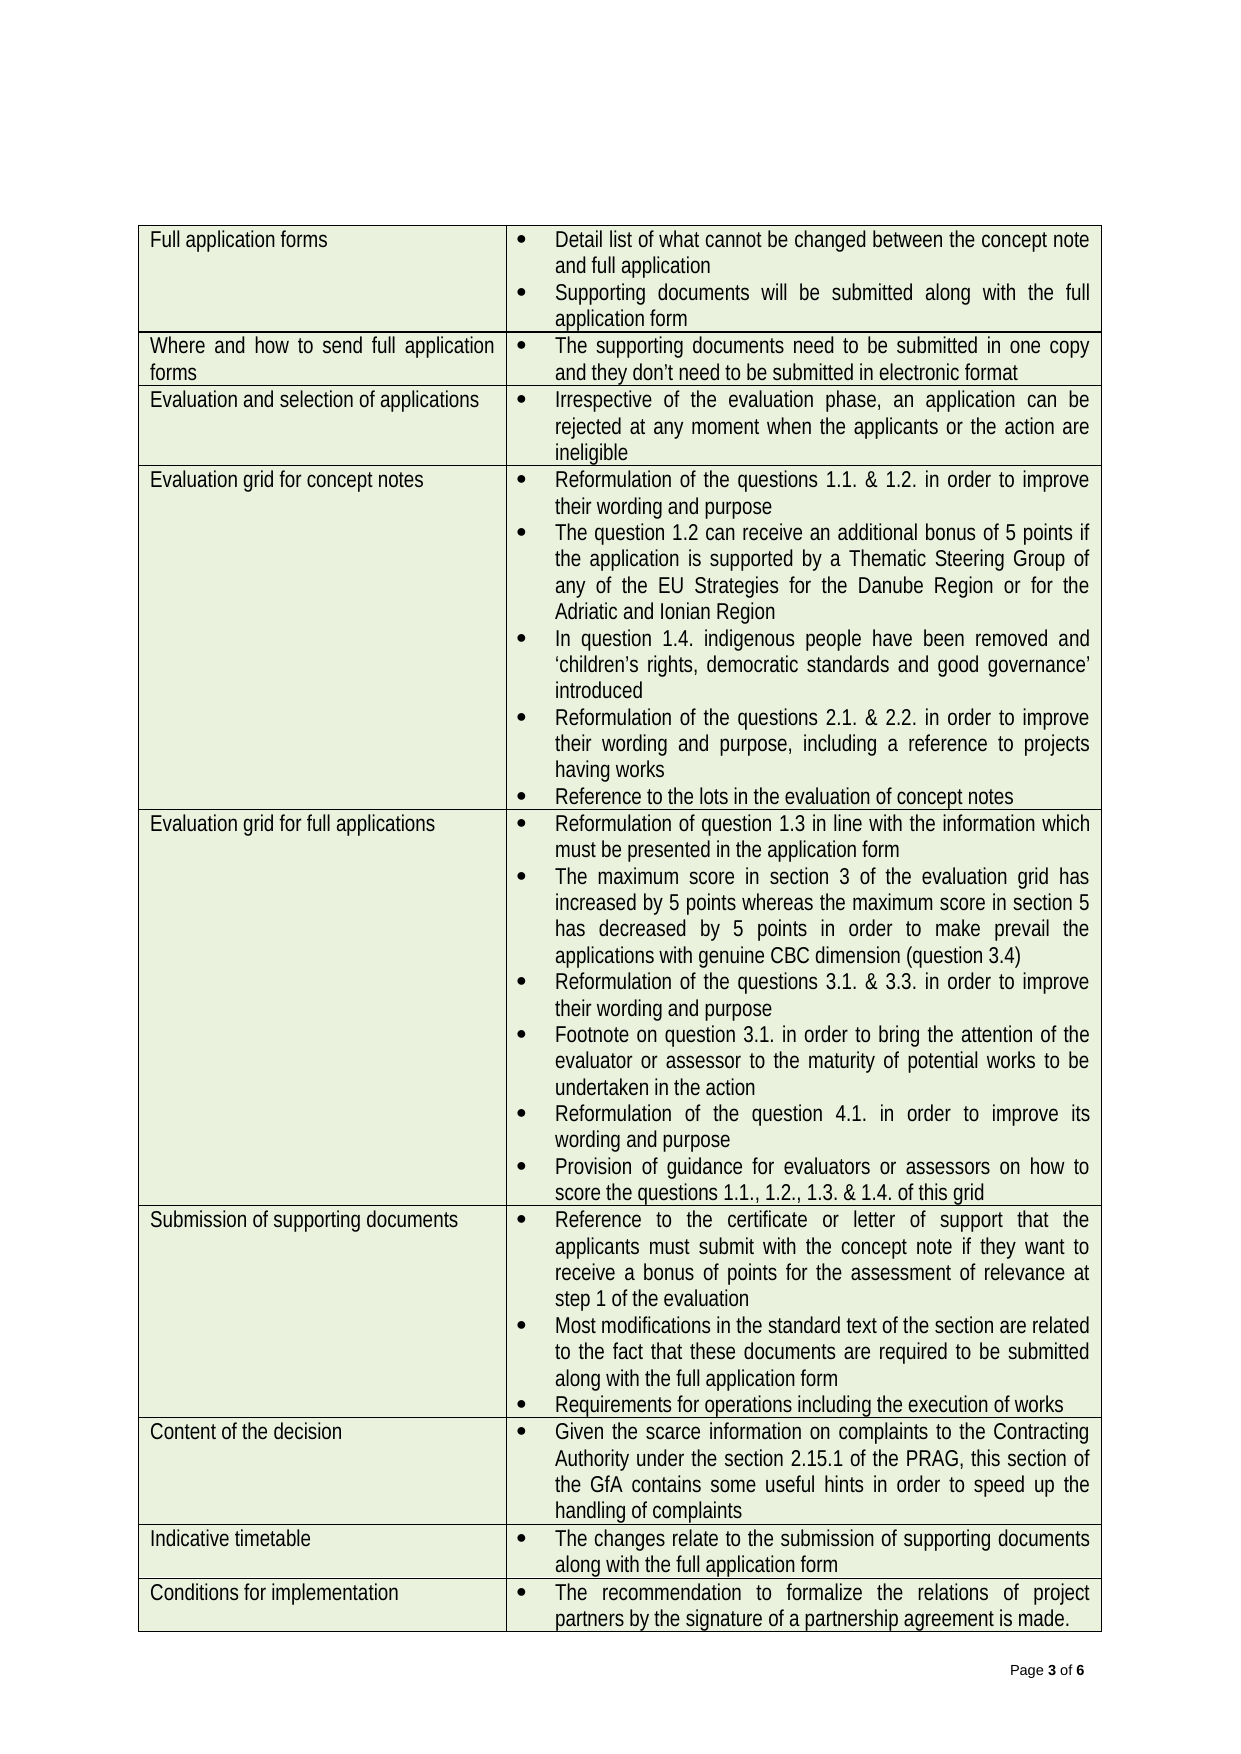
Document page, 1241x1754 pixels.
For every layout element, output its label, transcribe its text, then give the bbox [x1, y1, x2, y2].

table_cell Content of the decision [139, 1418, 506, 1524]
table_cell Evaluation and selection of applications [139, 386, 506, 465]
table_cell The recommendation to formalize the relations of project partners by the signature of a partnership agreement is made. [507, 1579, 1101, 1631]
table_cell Indicative timetable [139, 1525, 506, 1577]
table_cell Submission of supporting documents [139, 1206, 506, 1417]
table_cell Reformulation of the questions 1.1. & 1.2. in order to improve their wording and purpose The question 1.2 can receive an additional bonus of 5 points if the application is supported by a Thematic Steering Group of any of the EU Strategies for the Danube Region or for the Adriatic and Ionian Region In question 1.4. indigenous people have been removed and ‘children’s rights, democratic standards and good governance’ introduced Reformulation of the questions 2.1. & 2.2. in order to improve their wording and purpose, including a reference to projects having works Reference to the lots in the evaluation of concept notes [507, 466, 1101, 809]
table_cell Reformulation of question 1.3 in line with the information which must be presented in the application form The maximum score in section 3 of the evaluation grid has increased by 5 points whereas the maximum score in section 5 has decreased by 5 points in order to make prevail the applications with genuine CBC dimension (question 3.4) Reformulation of the questions 3.1. & 3.3. in order to improve their wording and purpose Footnote on question 3.1. in order to bring the attention of the evaluator or assessor to the maturity of potential works to be undertaken in the action Reformulation of the question 4.1. in order to improve its wording and purpose Provision of guidance for evaluators or assessors on how to score the questions 1.1., 1.2., 1.3. & 1.4. of this grid [507, 810, 1101, 1205]
table_cell Full application forms [139, 226, 506, 331]
table_cell Where and how to send full application forms [139, 333, 506, 385]
table_cell Reference to the certificate or letter of support that the applicants must submit with the concept note if they want to receive a bonus of points for the assessment of relevance at step 1 of the evaluation Most modifications in the standard text of the section are related to the fact that these documents are required to be submitted along with the full application form Requirements for operations including the execution of works [507, 1206, 1101, 1417]
table_cell Given the scarce information on complaints to the Contracting Authority under the section 2.15.1 of the PRAG, this section of the GfA contains some useful hints in order to speed up the handling of complaints [507, 1418, 1101, 1524]
table_cell Conditions for implementation [139, 1579, 506, 1631]
table_cell Detail list of what cannot be changed between the concept note and full application Supporting documents will be submitted along with the full application form [507, 226, 1101, 331]
table_cell Irrespective of the evaluation phase, an application can be rejected at any moment when the applicants or the action are ineligible [507, 386, 1101, 465]
table_cell Evaluation grid for concept notes [139, 466, 506, 809]
table_cell The changes relate to the submission of supporting documents along with the full application form [507, 1525, 1101, 1577]
table_cell Evaluation grid for full applications [139, 810, 506, 1205]
table_cell The supporting documents need to be submitted in one copy and they don’t need to be submitted in electronic format [507, 333, 1101, 385]
